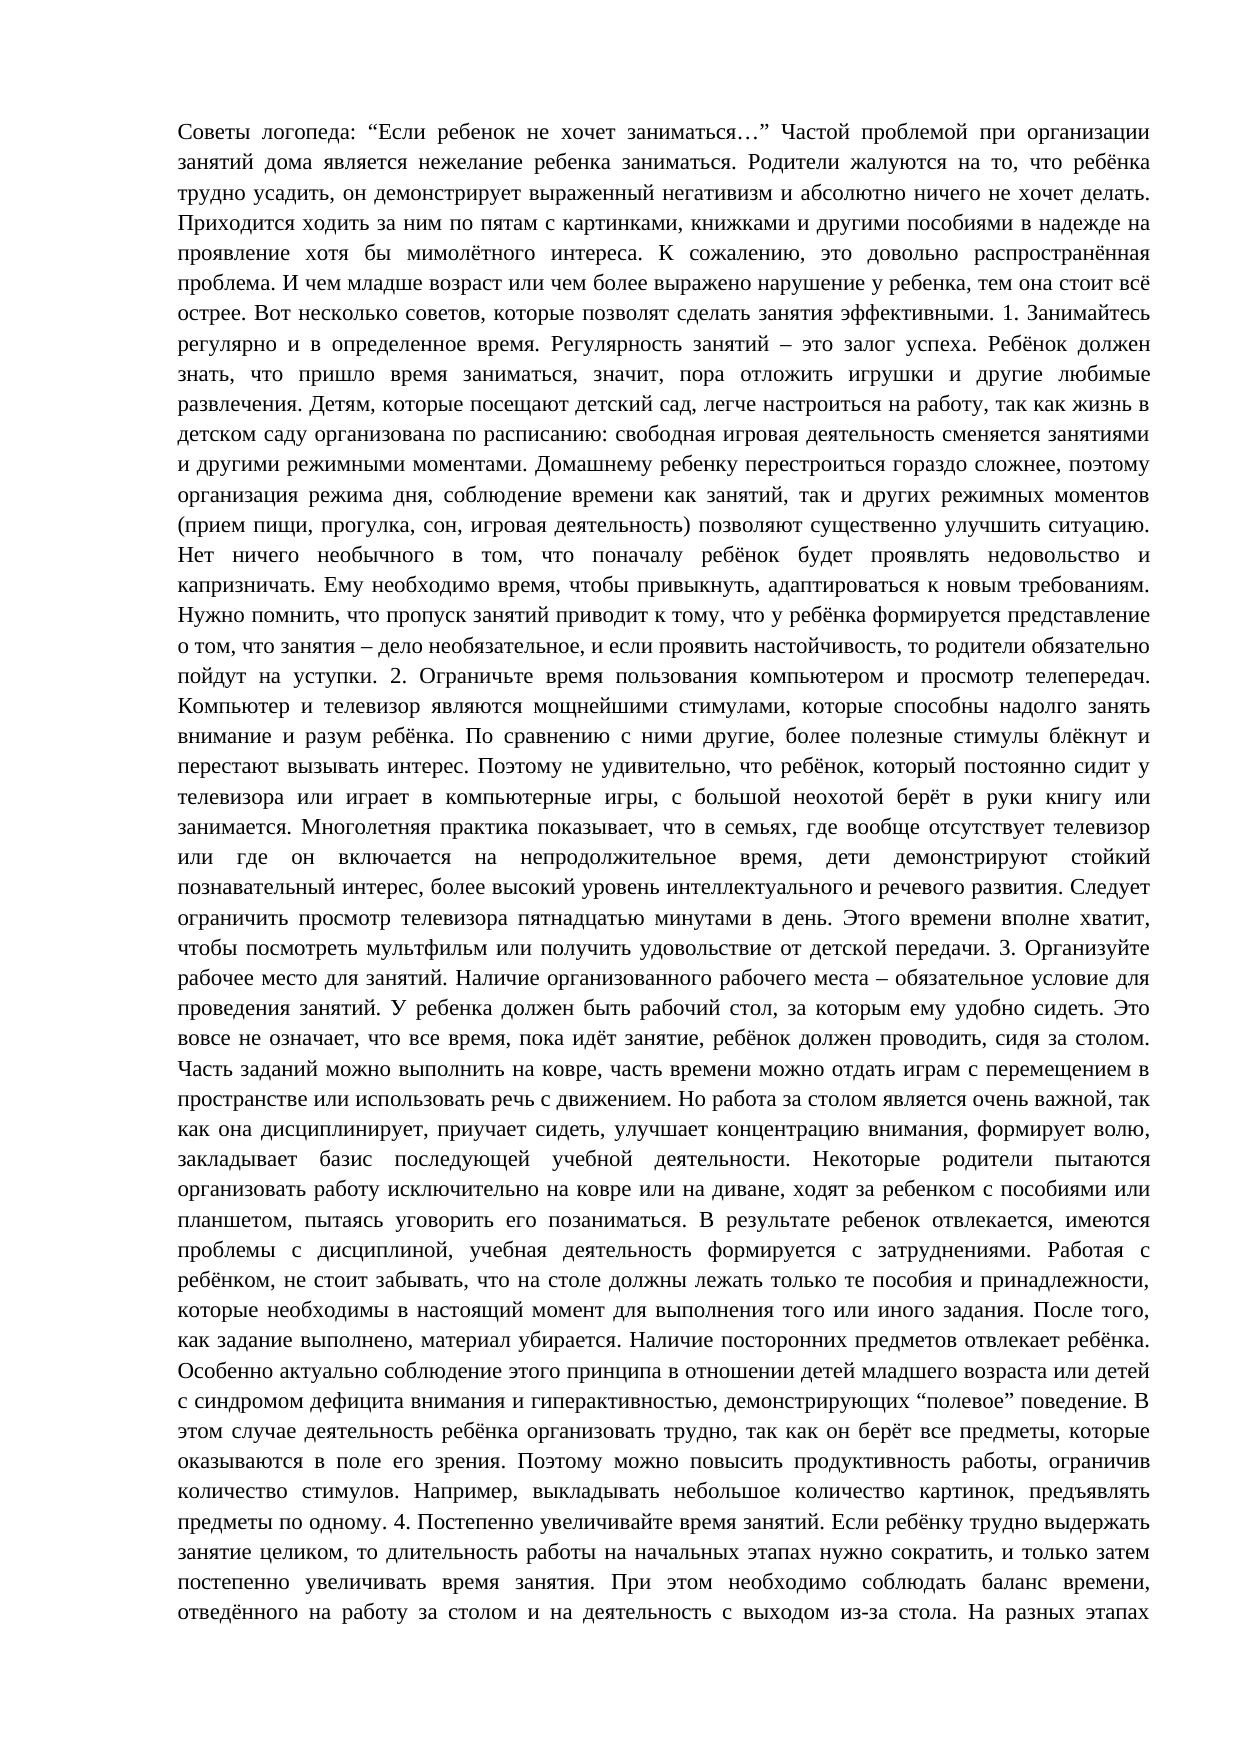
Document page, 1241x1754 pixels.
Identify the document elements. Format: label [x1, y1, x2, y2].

text [177, 118, 1152, 1625]
